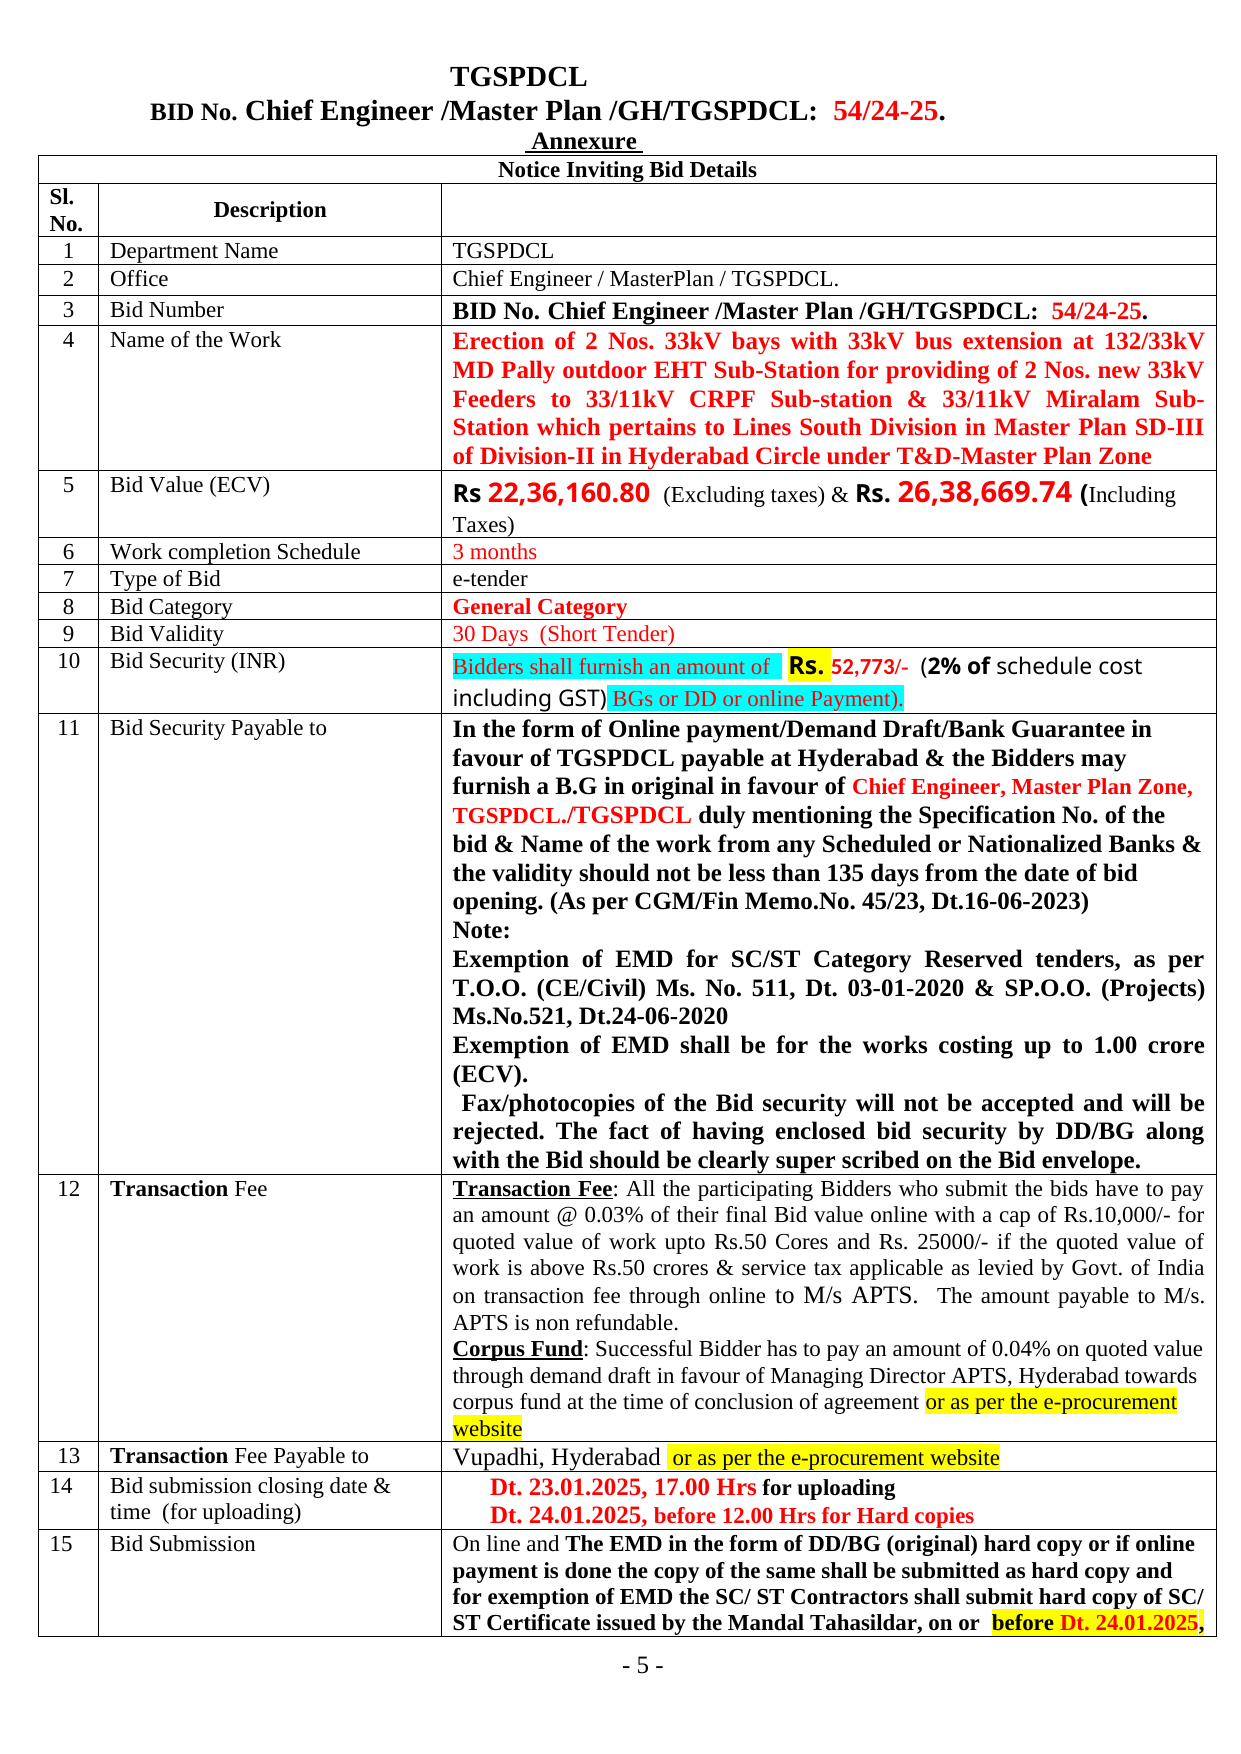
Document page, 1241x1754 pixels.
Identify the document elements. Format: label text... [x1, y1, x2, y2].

table_cell 12 [39, 1175, 98, 1441]
table_cell Erection of 2 Nos. 33kV bays with 33kV bus extension at 132/33kV MD Pally outdoor EHT Sub-Station for providing of 2 Nos. new 33kV Feeders to 33/11kV CRPF Sub-station & 33/11kV Miralam Sub-Station which pertains to Lines South Division in Master Plan SD-III of Division-II in Hyderabad Circle under T&D-Master Plan Zone [442, 326, 1216, 470]
table_header Notice Inviting Bid Details [39, 156, 1216, 182]
table_cell 11 [39, 714, 98, 1174]
table_cell Chief Engineer / MasterPlan / TGSPDCL. [442, 265, 1216, 295]
table_cell Department Name [99, 237, 441, 263]
table_cell 4 [39, 326, 98, 470]
table_cell Transaction Fee Payable to [99, 1442, 441, 1471]
table_cell Vupadhi, Hyderabad or as per the e-procurement website [442, 1442, 1216, 1471]
table_cell Bid Submission [99, 1530, 441, 1636]
table_cell Bid Validity [99, 620, 441, 647]
table_cell Bid submission closing date & time (for uploading) [99, 1472, 441, 1529]
table_cell Bid Number [99, 296, 441, 325]
table_cell Office [99, 265, 441, 295]
table_cell Description [99, 184, 441, 236]
table_cell Bidders shall furnish an amount of Rs. 52,773/- (2% of schedule cost including GST) BGs or DD or online Payment). [442, 648, 1216, 713]
table_cell 15 [39, 1530, 98, 1636]
table_cell Dt. 23.01.2025, 17.00 Hrs for uploading Dt. 24.01.2025, before 12.00 Hrs for Hard copies [442, 1472, 1216, 1529]
table_cell 6 [39, 538, 98, 564]
table_cell In the form of Online payment/Demand Draft/Bank Guarantee in favour of TGSPDCL payable at Hyderabad & the Bidders may furnish a B.G in original in favour of Chief Engineer, Master Plan Zone, TGSPDCL./TGSPDCL duly mentioning the Specification No. of the bid & Name of the work from any Scheduled or Nationalized Banks & the validity should not be less than 135 days from the date of bid opening. (As per CGM/Fin Memo.No. 45/23, Dt.16-06-2023) Note: Exemption of EMD for SC/ST Category Reserved tenders, as per T.O.O. (CE/Civil) Ms. No. 511, Dt. 03-01-2020 & SP.O.O. (Projects) Ms.No.521, Dt.24-06-2020 Exemption of EMD shall be for the works costing up to 1.00 crore (ECV). Fax/photocopies of the Bid security will not be accepted and will be rejected. The fact of having enclosed bid security by DD/BG along with the Bid should be clearly super scribed on the Bid envelope. [442, 714, 1216, 1174]
table_cell 3 [39, 296, 98, 325]
table_cell BID No. Chief Engineer /Master Plan /GH/TGSPDCL: 54/24-25. [442, 296, 1216, 325]
text BID No. Chief Engineer /Master Plan /GH/TGSPDCL: 54/24-25. [150, 93, 1135, 126]
table_cell 2 [39, 265, 98, 295]
table_cell 13 [39, 1442, 98, 1471]
table_cell TGSPDCL [442, 237, 1216, 263]
table_cell 5 [39, 471, 98, 537]
table_cell Name of the Work [99, 326, 441, 470]
table_cell Transaction Fee [99, 1175, 441, 1441]
table_cell Bid Security (INR) [99, 648, 441, 713]
table_cell 30 Days (Short Tender) [442, 620, 1216, 647]
table_cell 8 [39, 593, 98, 619]
table_cell 1 [39, 237, 98, 263]
text TGSPDCL [450, 59, 1135, 93]
table_cell Work completion Schedule [99, 538, 441, 564]
table_cell 10 [39, 648, 98, 713]
table_cell Bid Category [99, 593, 441, 619]
text Annexure [450, 126, 1240, 155]
table_cell 7 [39, 565, 98, 592]
table_cell Bid Value (ECV) [99, 471, 441, 537]
table_cell General Category [442, 593, 1216, 619]
table_cell Sl. No. [39, 184, 98, 236]
table_cell [442, 184, 1216, 236]
table_cell Type of Bid [99, 565, 441, 592]
table_cell Rs 22,36,160.80 (Excluding taxes) & Rs. 26,38,669.74 (Including Taxes) [442, 471, 1216, 537]
table_cell Bid Security Payable to [99, 714, 441, 1174]
table_cell 9 [39, 620, 98, 647]
table_cell Transaction Fee: All the participating Bidders who submit the bids have to pay an amount @ 0.03% of their final Bid value online with a cap of Rs.10,000/- for quoted value of work upto Rs.50 Cores and Rs. 25000/- if the quoted value of work is above Rs.50 crores & service tax applicable as levied by Govt. of India on transaction fee through online to M/s APTS. The amount payable to M/s. APTS is non refundable. Corpus Fund: Successful Bidder has to pay an amount of 0.04% on quoted value through demand draft in favour of Managing Director APTS, Hyderabad towards corpus fund at the time of conclusion of agreement or as per the e-procurement website [442, 1175, 1216, 1441]
table_cell 14 [39, 1472, 98, 1529]
table_cell 3 months [442, 538, 1216, 564]
table_cell e-tender [442, 565, 1216, 592]
